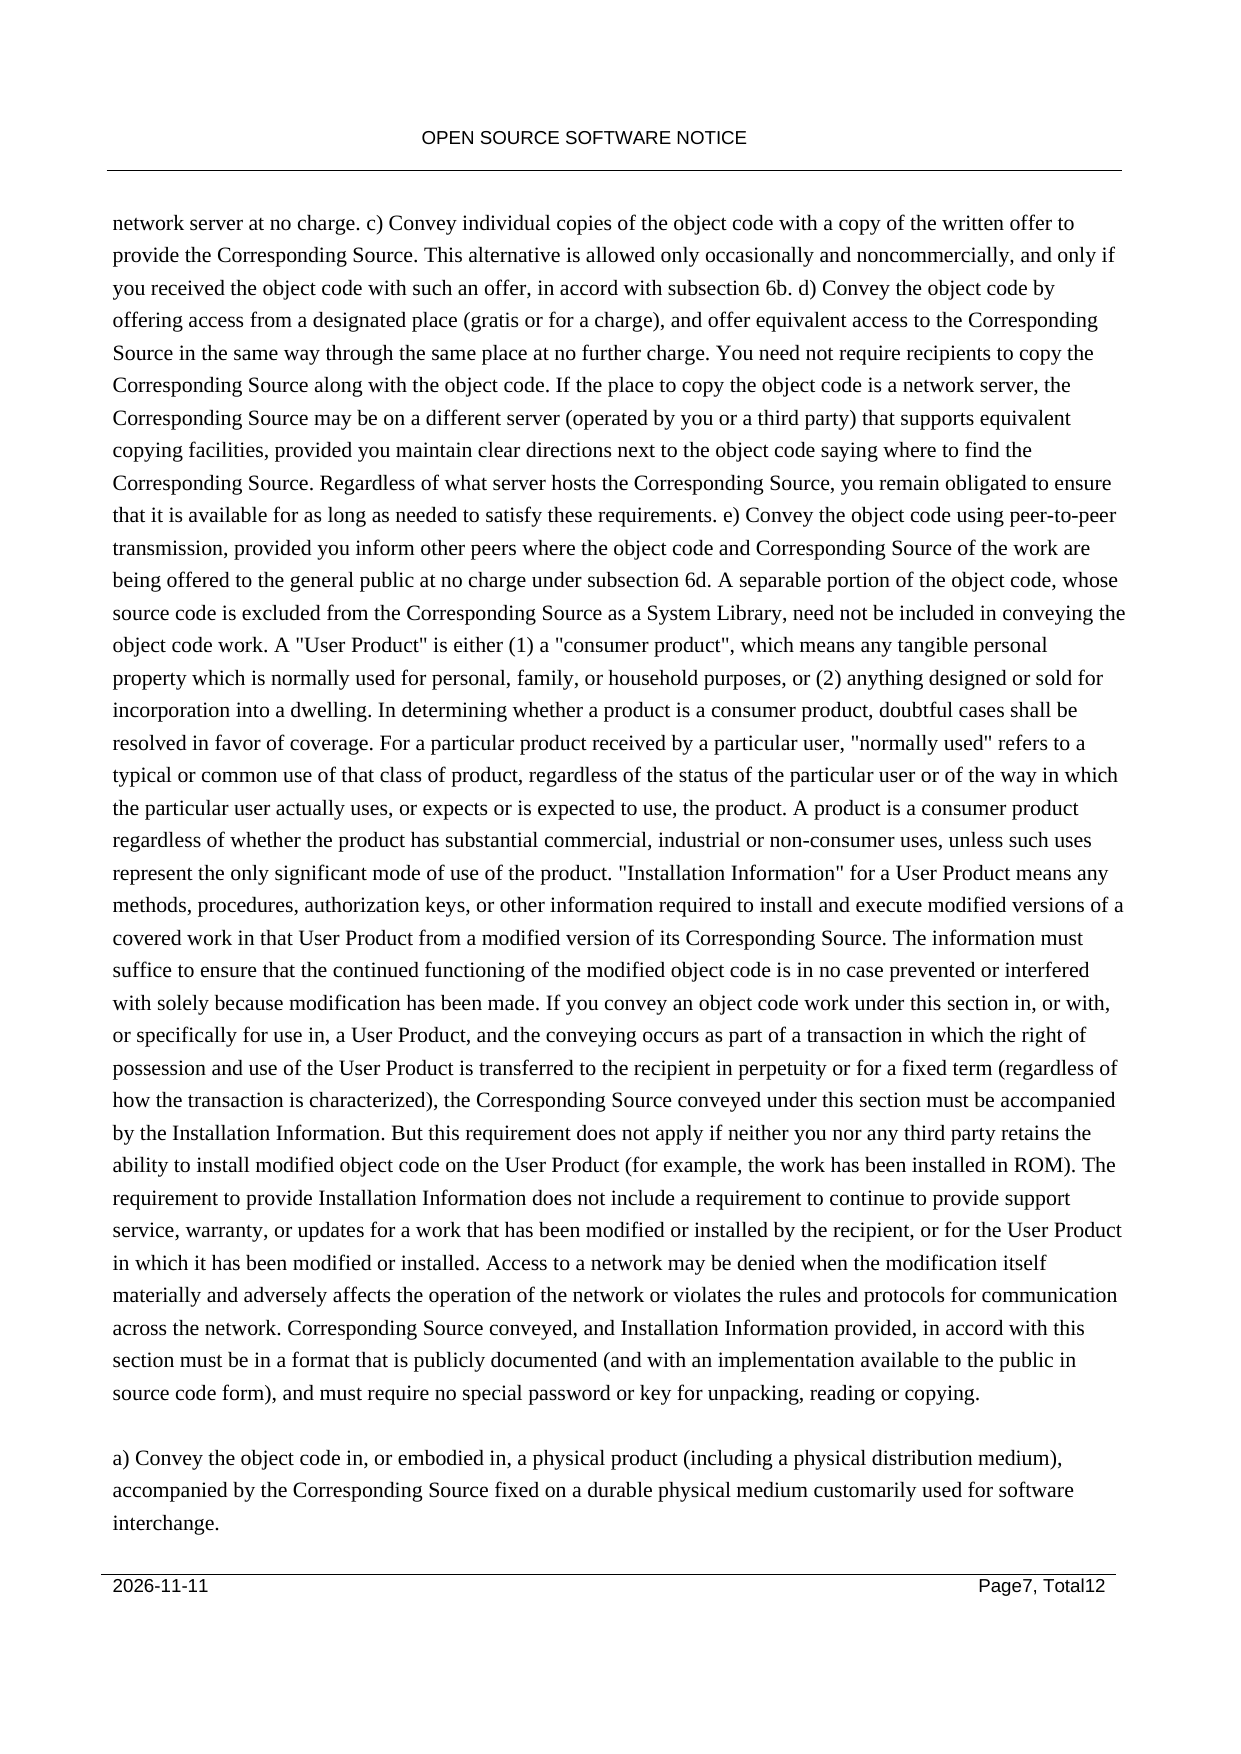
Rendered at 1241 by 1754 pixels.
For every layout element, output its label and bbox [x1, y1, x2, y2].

text [112, 206, 1128, 1539]
